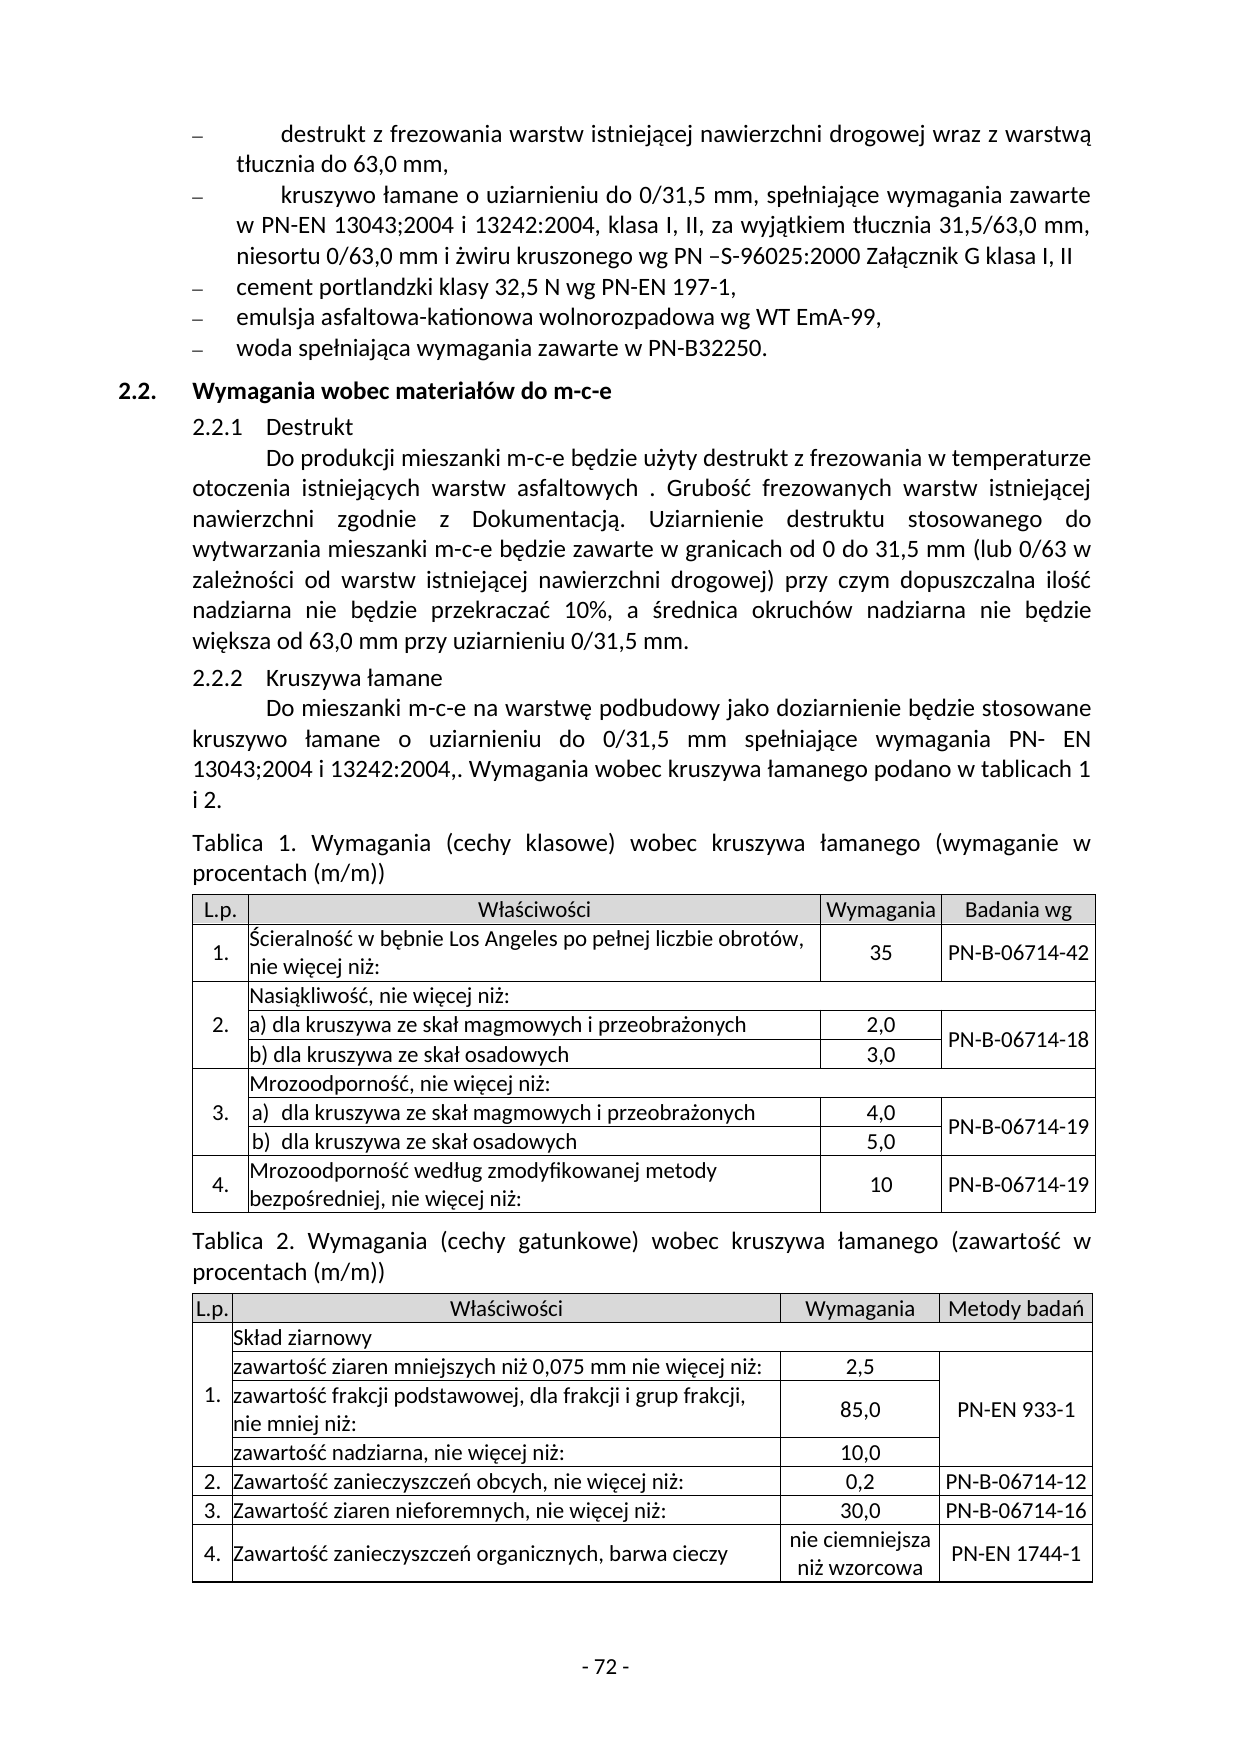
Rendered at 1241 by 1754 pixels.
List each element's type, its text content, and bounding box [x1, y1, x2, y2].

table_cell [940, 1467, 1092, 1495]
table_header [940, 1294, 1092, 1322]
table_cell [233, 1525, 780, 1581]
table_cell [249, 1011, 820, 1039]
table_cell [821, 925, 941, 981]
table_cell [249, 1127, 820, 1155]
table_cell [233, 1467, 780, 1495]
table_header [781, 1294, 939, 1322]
list cement portlandzki klasy 32,5 N wg PN-EN 197-1, [192, 271, 1092, 301]
subtitle Kruszywa łamane [192, 662, 1092, 692]
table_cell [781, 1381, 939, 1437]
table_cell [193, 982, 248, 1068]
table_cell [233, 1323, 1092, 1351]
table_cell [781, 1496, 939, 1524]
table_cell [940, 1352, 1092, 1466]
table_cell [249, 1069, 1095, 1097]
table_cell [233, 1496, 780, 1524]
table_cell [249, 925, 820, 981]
list kruszywo łamane o uziarnieniu do 0/31,5 mm, spełniające wymagania zawarte w PN-EN 13043;2004 i 13242:2004, klasa I, II, za wyjątkiem tłucznia 31,5/63,0 mm, niesortu 0/63,0 mm i żwiru kruszonego wg PN –S-96025:2000 Załącznik G klasa I, II [192, 179, 1092, 271]
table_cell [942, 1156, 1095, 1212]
text Do produkcji mieszanki m-c-e będzie użyty destrukt z frezowania w temperaturze otoczenia istniejących warstw asfaltowych . Grubość frezowanych warstw istniejącej nawierzchni zgodnie z Dokumentacją. Uziarnienie destruktu stosowanego do wytwarzania mieszanki m-c-e będzie zawarte w granicach od 0 do 31,5 mm (lub 0/63 w zależności od warstw istniejącej nawierzchni drogowej) przy czym dopuszczalna ilość nadziarna nie będzie przekraczać 10%, a średnica okruchów nadziarna nie będzie większa od 63,0 mm przy uziarnieniu 0/31,5 mm. [192, 442, 1092, 656]
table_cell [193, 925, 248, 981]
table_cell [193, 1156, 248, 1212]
list emulsja asfaltowa-kationowa wolnorozpadowa wg WT EmA-99, [192, 301, 1092, 332]
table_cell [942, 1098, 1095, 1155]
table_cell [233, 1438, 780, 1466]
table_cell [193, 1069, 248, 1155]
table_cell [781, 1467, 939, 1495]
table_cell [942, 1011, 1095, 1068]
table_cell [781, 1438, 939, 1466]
text Tablica 2. Wymagania (cechy gatunkowe) wobec kruszywa łamanego (zawartość w procentach (m/m)) [192, 1226, 1092, 1287]
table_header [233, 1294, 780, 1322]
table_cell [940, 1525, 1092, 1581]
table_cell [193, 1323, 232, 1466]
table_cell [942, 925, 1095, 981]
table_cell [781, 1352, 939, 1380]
subtitle Destrukt [192, 412, 1092, 442]
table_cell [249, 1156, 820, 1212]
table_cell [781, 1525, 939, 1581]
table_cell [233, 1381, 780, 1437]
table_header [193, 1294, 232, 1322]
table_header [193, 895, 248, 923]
subtitle Wymagania wobec materiałów do m-c-e [118, 375, 1092, 405]
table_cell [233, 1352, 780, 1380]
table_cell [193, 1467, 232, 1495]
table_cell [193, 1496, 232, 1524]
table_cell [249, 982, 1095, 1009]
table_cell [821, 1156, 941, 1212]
text Tablica 1. Wymagania (cechy klasowe) wobec kruszywa łamanego (wymaganie w procentach (m/m)) [192, 827, 1092, 888]
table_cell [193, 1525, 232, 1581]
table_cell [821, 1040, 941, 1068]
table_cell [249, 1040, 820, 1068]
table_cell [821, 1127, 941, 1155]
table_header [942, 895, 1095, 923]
text Do mieszanki m-c-e na warstwę podbudowy jako doziarnienie będzie stosowane kruszywo łamane o uziarnieniu do 0/31,5 mm spełniające wymagania PN- EN 13043;2004 i 13242:2004,. Wymagania wobec kruszywa łamanego podano w tablicach 1 i 2. [192, 692, 1092, 814]
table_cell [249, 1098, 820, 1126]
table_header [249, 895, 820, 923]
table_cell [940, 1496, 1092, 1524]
list woda spełniająca wymagania zawarte w PN-B32250. [192, 332, 1092, 362]
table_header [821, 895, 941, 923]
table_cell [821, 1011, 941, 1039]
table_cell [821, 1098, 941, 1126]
list destrukt z frezowania warstw istniejącej nawierzchni drogowej wraz z warstwą tłucznia do 63,0 mm, [192, 118, 1092, 179]
